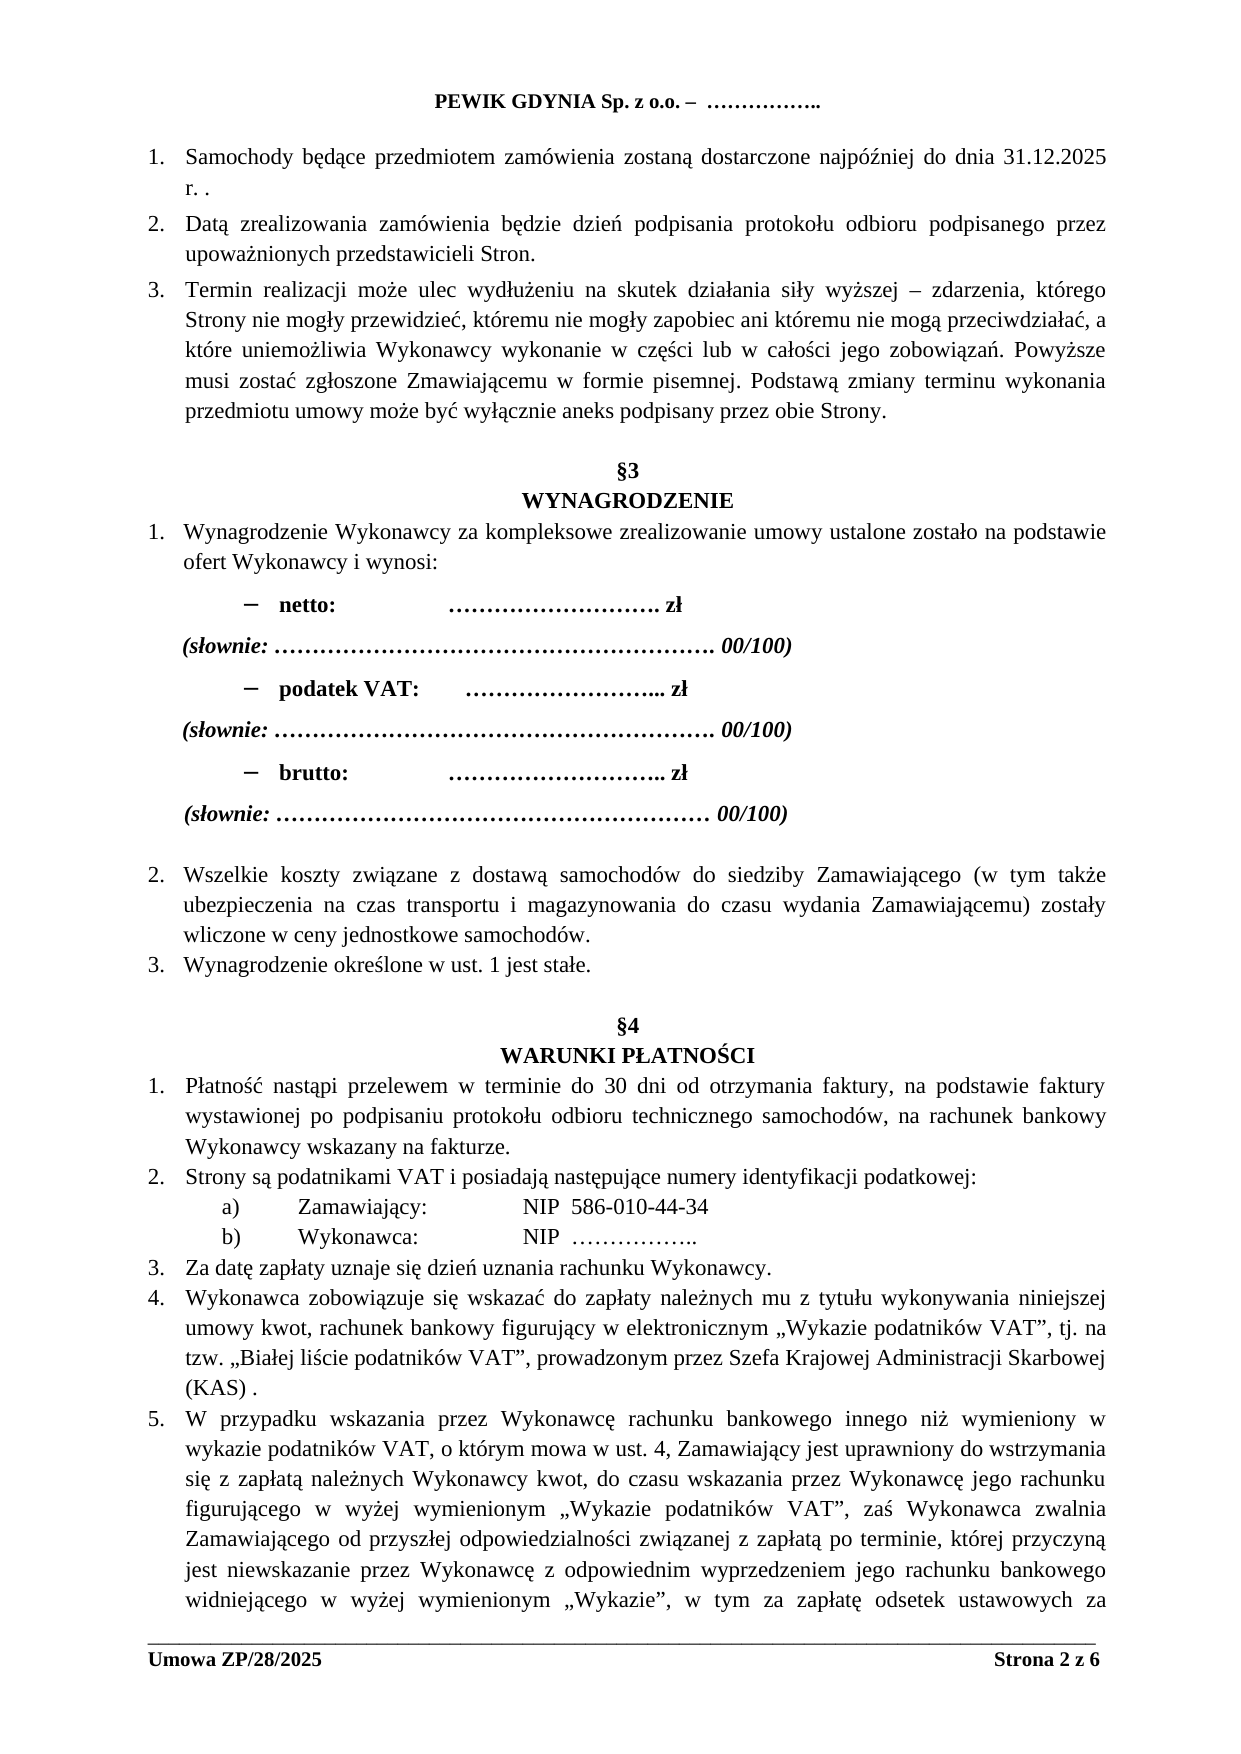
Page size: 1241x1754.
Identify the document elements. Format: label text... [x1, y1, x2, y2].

text (słownie: …………………………………………………. 00/100) [148, 632, 1108, 658]
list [148, 1405, 1108, 1612]
list Termin realizacji może ulec wydłużeniu na skutek działania siły wyższej – zdarzenia, którego Strony nie mogły przewidzieć, któremu nie mogły zapobiec ani któremu nie mogą przeciwdziałać, a które uniemożliwia Wykonawcy wykonanie w części lub w całości jego zobowiązań. Powyższe musi zostać zgłoszone Zmawiającemu w formie pisemnej. Podstawą zmiany terminu wykonania przedmiotu umowy może być wyłącznie aneks podpisany przez obie Strony. [148, 276, 1108, 423]
list Strony są podatnikami VAT i posiadają następujące numery identyfikacji podatkowej: [148, 1163, 1108, 1189]
list Wynagrodzenie Wykonawcy za kompleksowe zrealizowanie umowy ustalone zostało na podstawie ofert Wykonawcy i wynosi: [148, 518, 1108, 574]
text WYNAGRODZENIE [148, 488, 1108, 514]
list Datą zrealizowania zamówienia będzie dzień podpisania protokołu odbioru podpisanego przez upoważnionych przedstawicieli Stron. [148, 210, 1108, 266]
list Wykonawca: NIP …………….. [222, 1223, 1108, 1250]
list Zamawiający: NIP 586-010-44-34 [222, 1193, 1108, 1219]
text §3 [148, 457, 1108, 484]
text (słownie: …………………………………………………. 00/100) [148, 716, 1108, 743]
list brutto: ……………………….. zł [241, 747, 1108, 793]
text §4 [148, 1012, 1108, 1038]
text (słownie: ………………………………………………… 00/100) [183, 801, 1108, 827]
list Samochody będące przedmiotem zamówienia zostaną dostarczone najpóźniej do dnia 31.12.2025 r. . [148, 143, 1108, 200]
list Wynagrodzenie określone w ust. 1 jest stałe. [148, 952, 1108, 978]
list podatek VAT: ……………………... zł [241, 662, 1108, 709]
list Wszelkie koszty związane z dostawą samochodów do siedziby Zamawiającego (w tym także ubezpieczenia na czas transportu i magazynowania do czasu wydania Zamawiającemu) zostały wliczone w ceny jednostkowe samochodów. [148, 861, 1108, 948]
list Wykonawca zobowiązuje się wskazać do zapłaty należnych mu z tytułu wykonywania niniejszej umowy kwot, rachunek bankowy figurujący w elektronicznym „Wykazie podatników VAT”, tj. na tzw. „Białej liście podatników VAT”, prowadzonym przez Szefa Krajowej Administracji Skarbowej (KAS) . [148, 1284, 1108, 1401]
text WARUNKI PŁATNOŚCI [148, 1042, 1108, 1068]
list Za datę zapłaty uznaje się dzień uznania rachunku Wykonawcy. [148, 1254, 1108, 1280]
list Płatność nastąpi przelewem w terminie do 30 dni od otrzymania faktury, na podstawie faktury wystawionej po podpisaniu protokołu odbioru technicznego samochodów, na rachunek bankowy Wykonawcy wskazany na fakturze. [148, 1072, 1108, 1159]
list netto: ………………………. zł [241, 578, 1108, 625]
